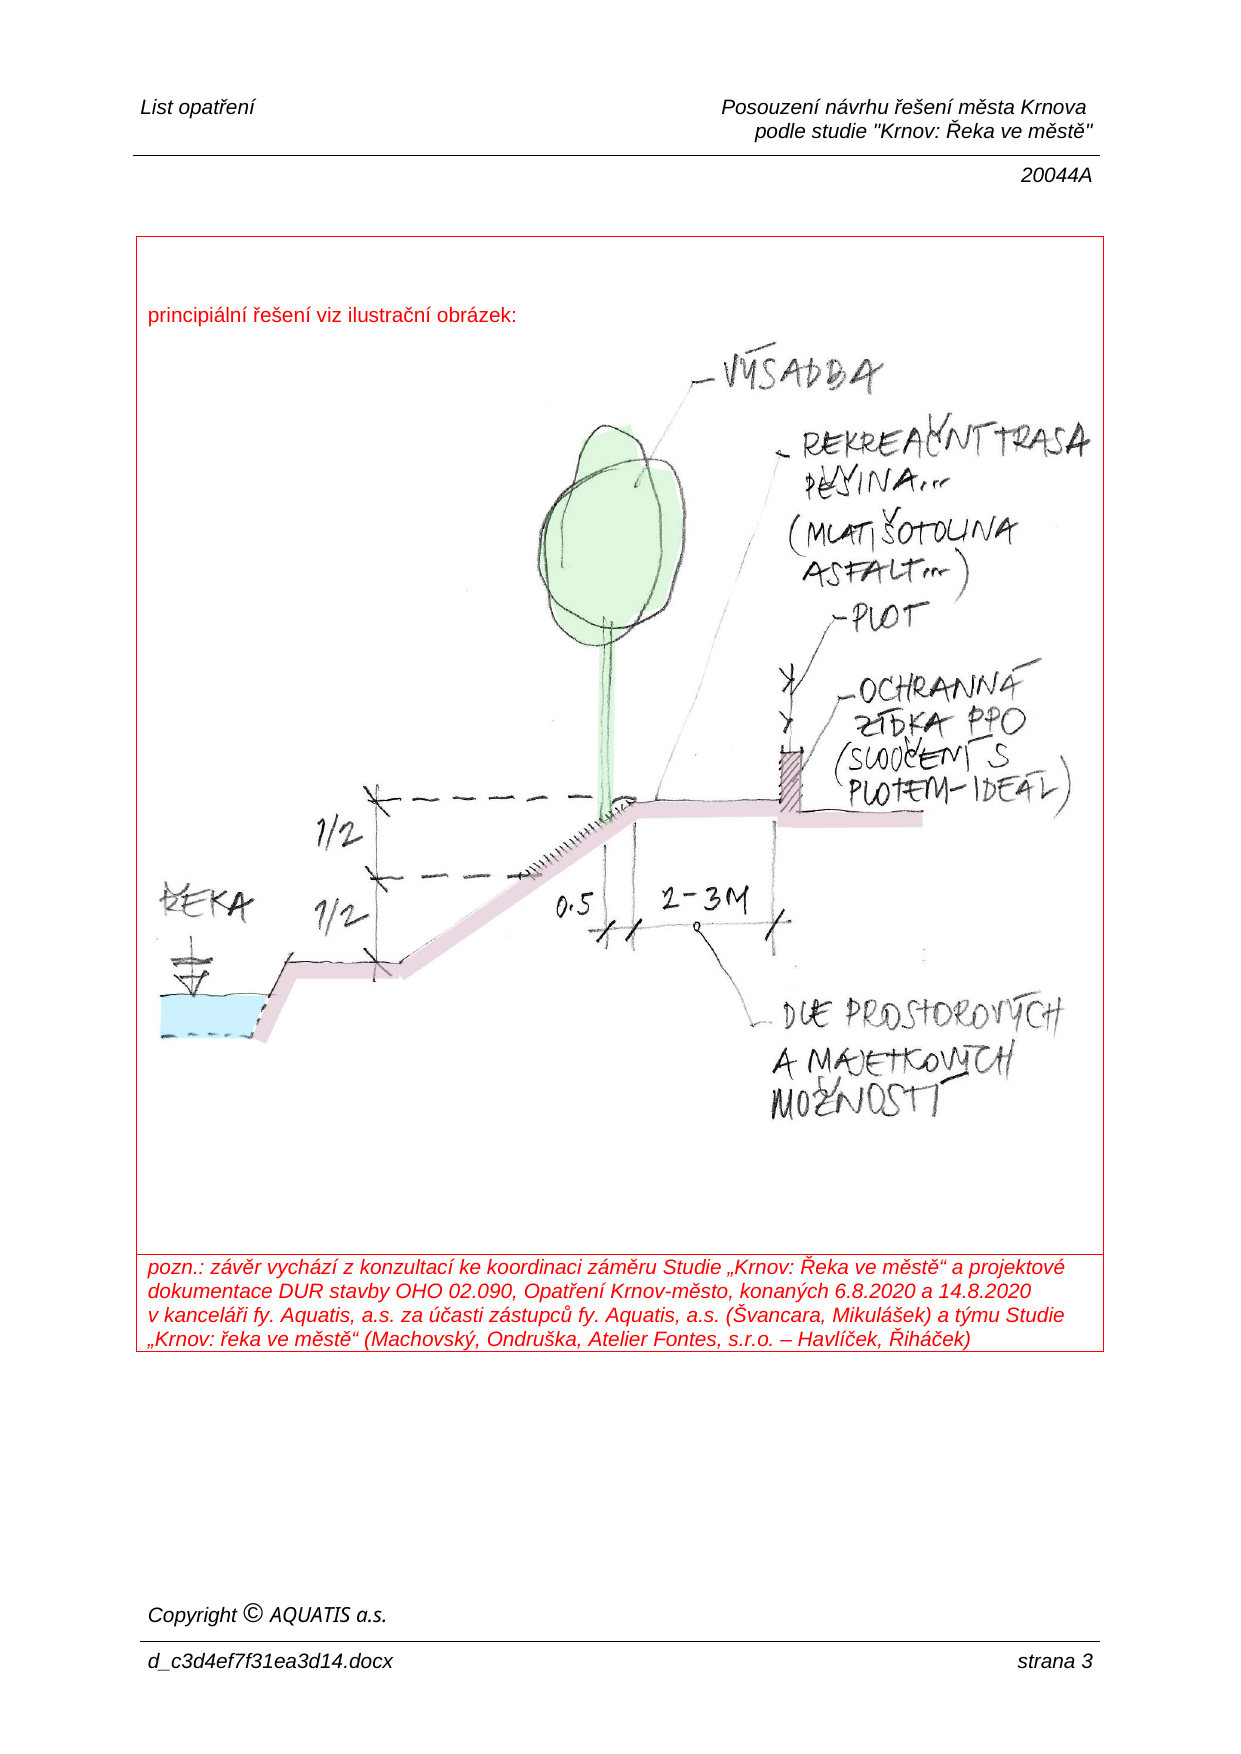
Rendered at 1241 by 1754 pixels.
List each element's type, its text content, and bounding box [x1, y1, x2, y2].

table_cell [137, 237, 1103, 1254]
picture [147, 333, 1093, 1134]
table_cell pozn.: závěr vychází z konzultací ke koordinaci záměru Studie „Krnov: Řeka ve městě“ a projektové dokumentace DUR stavby OHO 02.090, Opatření Krnov-město, konaných 6.8.2020 a 14.8.2020 v kanceláři fy. Aquatis, a.s. za účasti zástupců fy. Aquatis, a.s. (Švancara, Mikulášek) a týmu Studie „Krnov: řeka ve městě“ (Machovský, Ondruška, Atelier Fontes, s.r.o. – Havlíček, Řiháček) [137, 1255, 1103, 1351]
